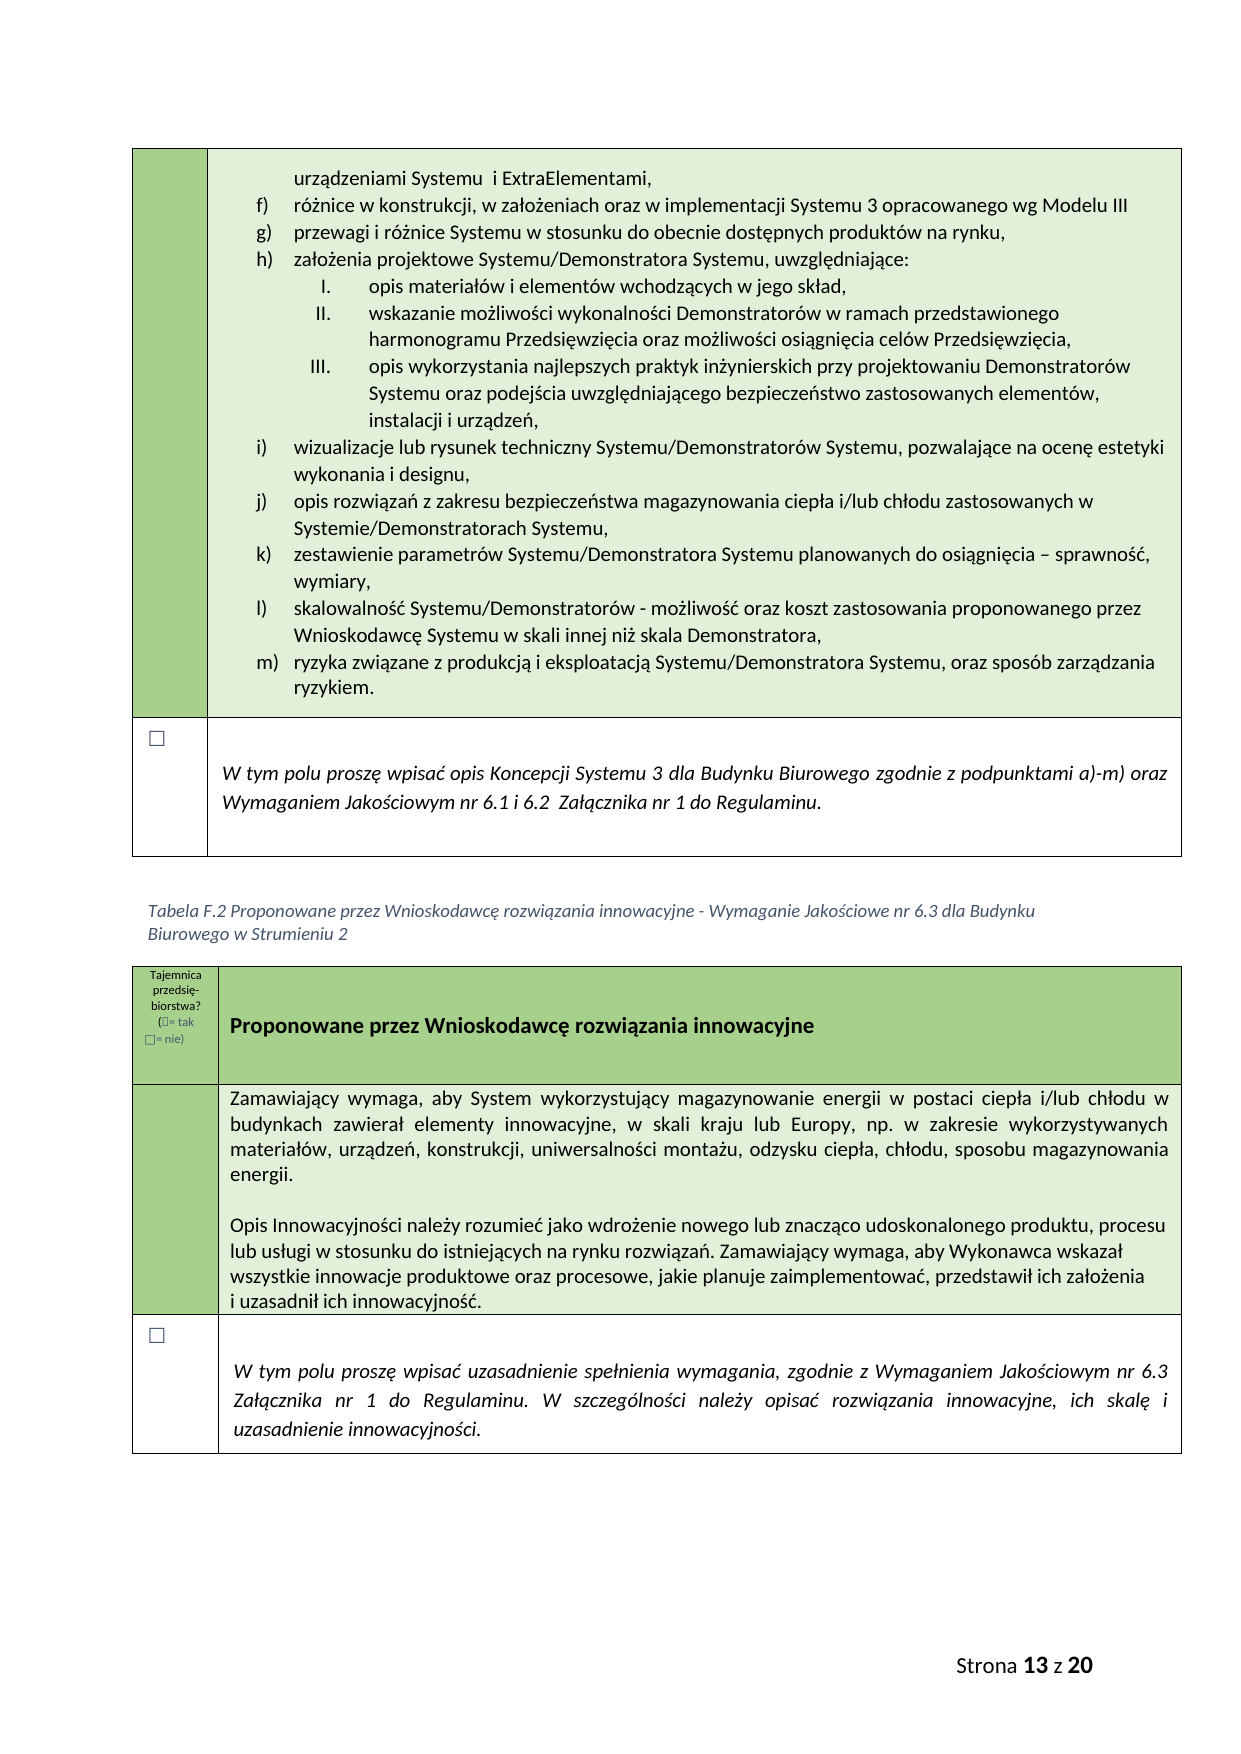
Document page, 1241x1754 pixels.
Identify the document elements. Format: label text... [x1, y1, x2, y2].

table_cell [208, 149, 1181, 717]
text Tabela F.2 Proponowane przez Wnioskodawcę rozwiązania innowacyjne - Wymaganie Jakościowe nr 6.3 dla Budynku Biurowego w Strumieniu 2 [148, 899, 1093, 945]
table_cell W tym polu proszę wpisać opis Koncepcji Systemu 3 dla Budynku Biurowego zgodnie z podpunktami a)-m) oraz Wymaganiem Jakościowym nr 6.1 i 6.2 Załącznika nr 1 do Regulaminu. [208, 718, 1181, 856]
table_cell [133, 149, 207, 717]
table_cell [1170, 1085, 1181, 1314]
table_cell W tym polu proszę wpisać uzasadnienie spełnienia wymagania, zgodnie z Wymaganiem Jakościowym nr 6.3 Załącznika nr 1 do Regulaminu. W szczególności należy opisać rozwiązania innowacyjne, ich skalę i uzasadnienie innowacyjności. [219, 1315, 1181, 1453]
table_header Proponowane przez Wnioskodawcę rozwiązania innowacyjne [219, 967, 1181, 1084]
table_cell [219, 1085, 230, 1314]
table_header Tajemnica przedsię-biorstwa? (= tak □= nie) [133, 967, 218, 1084]
table_cell [133, 1085, 218, 1314]
